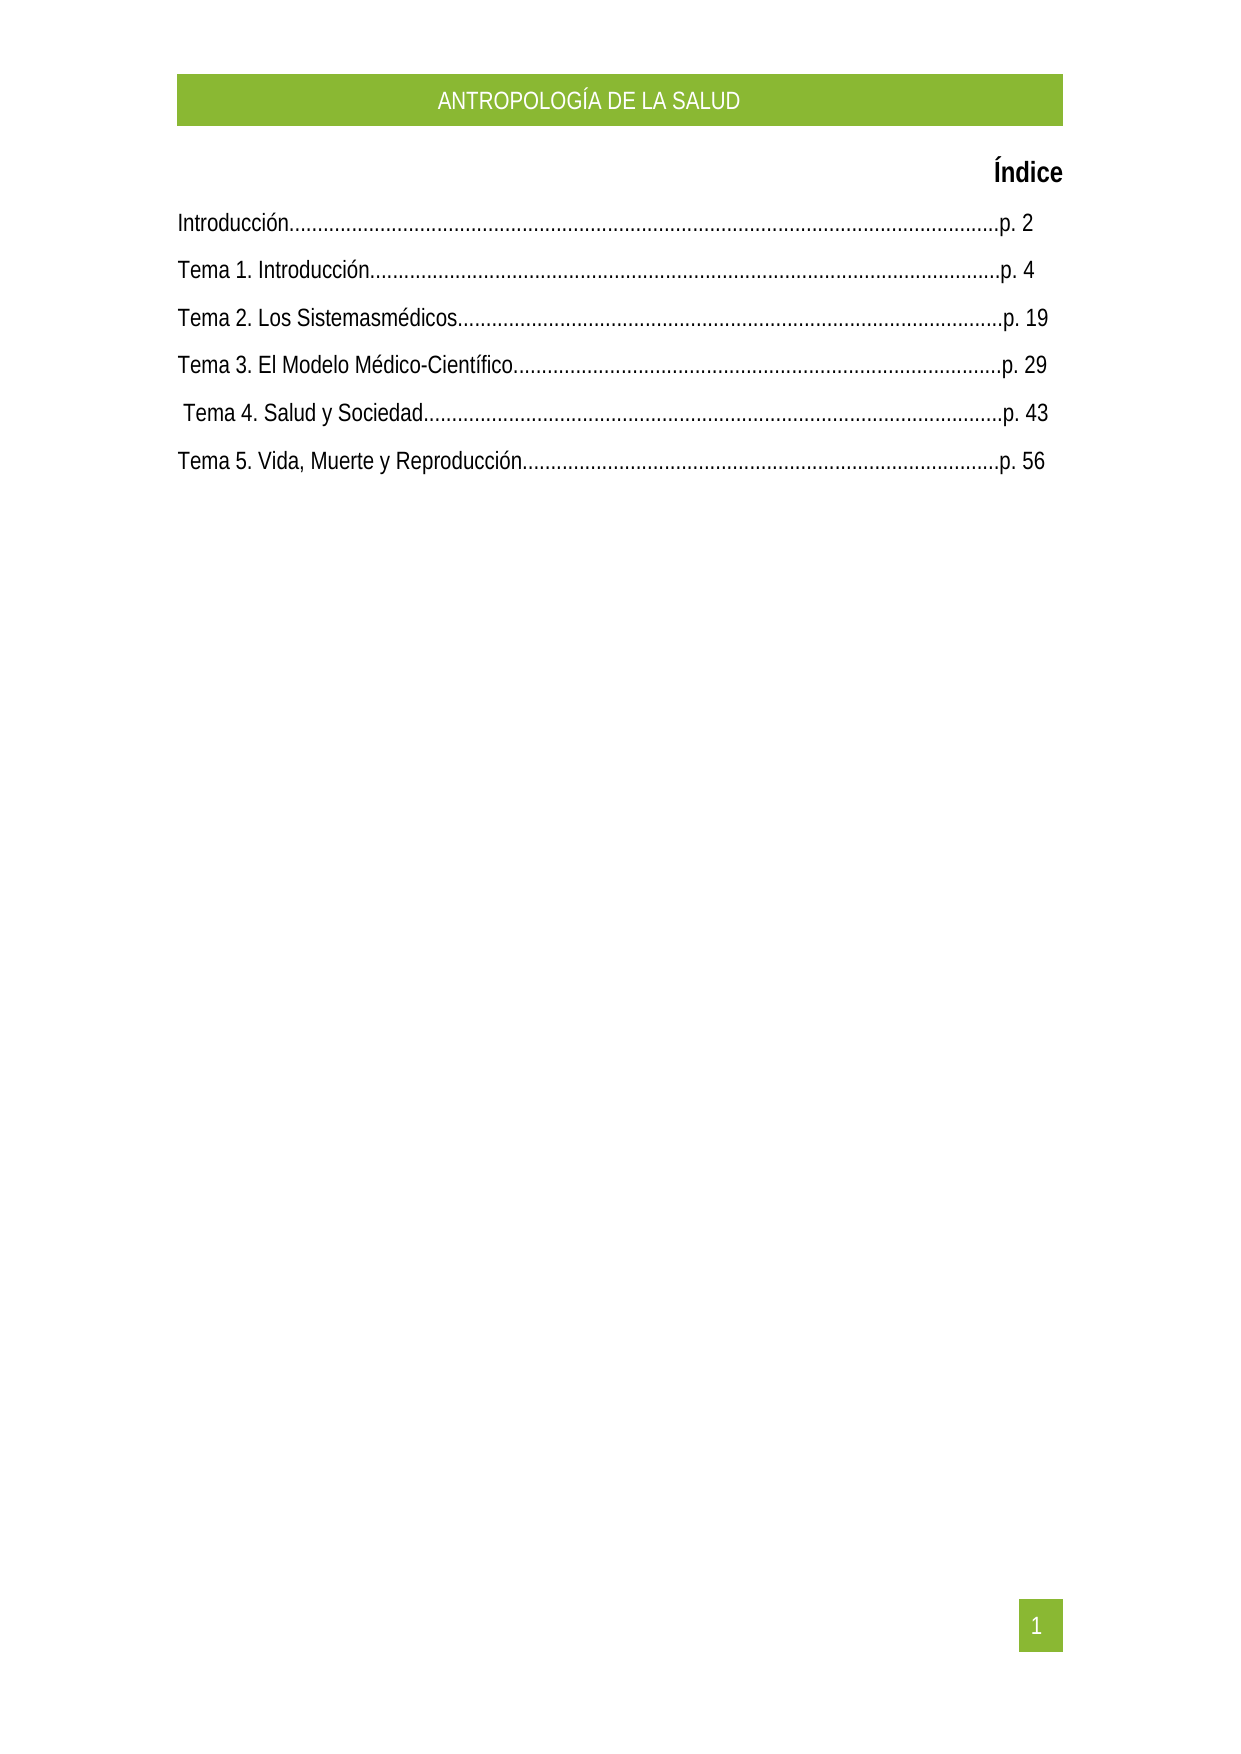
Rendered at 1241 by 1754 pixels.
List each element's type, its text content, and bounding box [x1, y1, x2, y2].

text Tema 4. Salud y Sociedad......................................................................................................p. 43 [177, 398, 1063, 427]
text Tema 3. El Modelo Médico-Científico......................................................................................p. 29 [177, 351, 1063, 379]
text Introducción.............................................................................................................................p. 2 [177, 208, 1063, 236]
text Tema 2. Los Sistemasmédicos................................................................................................p. 19 [177, 303, 1063, 332]
text Tema 1. Introducción...............................................................................................................p. 4 [177, 255, 1063, 284]
text Índice [177, 155, 1063, 188]
text Tema 5. Vida, Muerte y Reproducción....................................................................................p. 56 [177, 446, 1063, 474]
